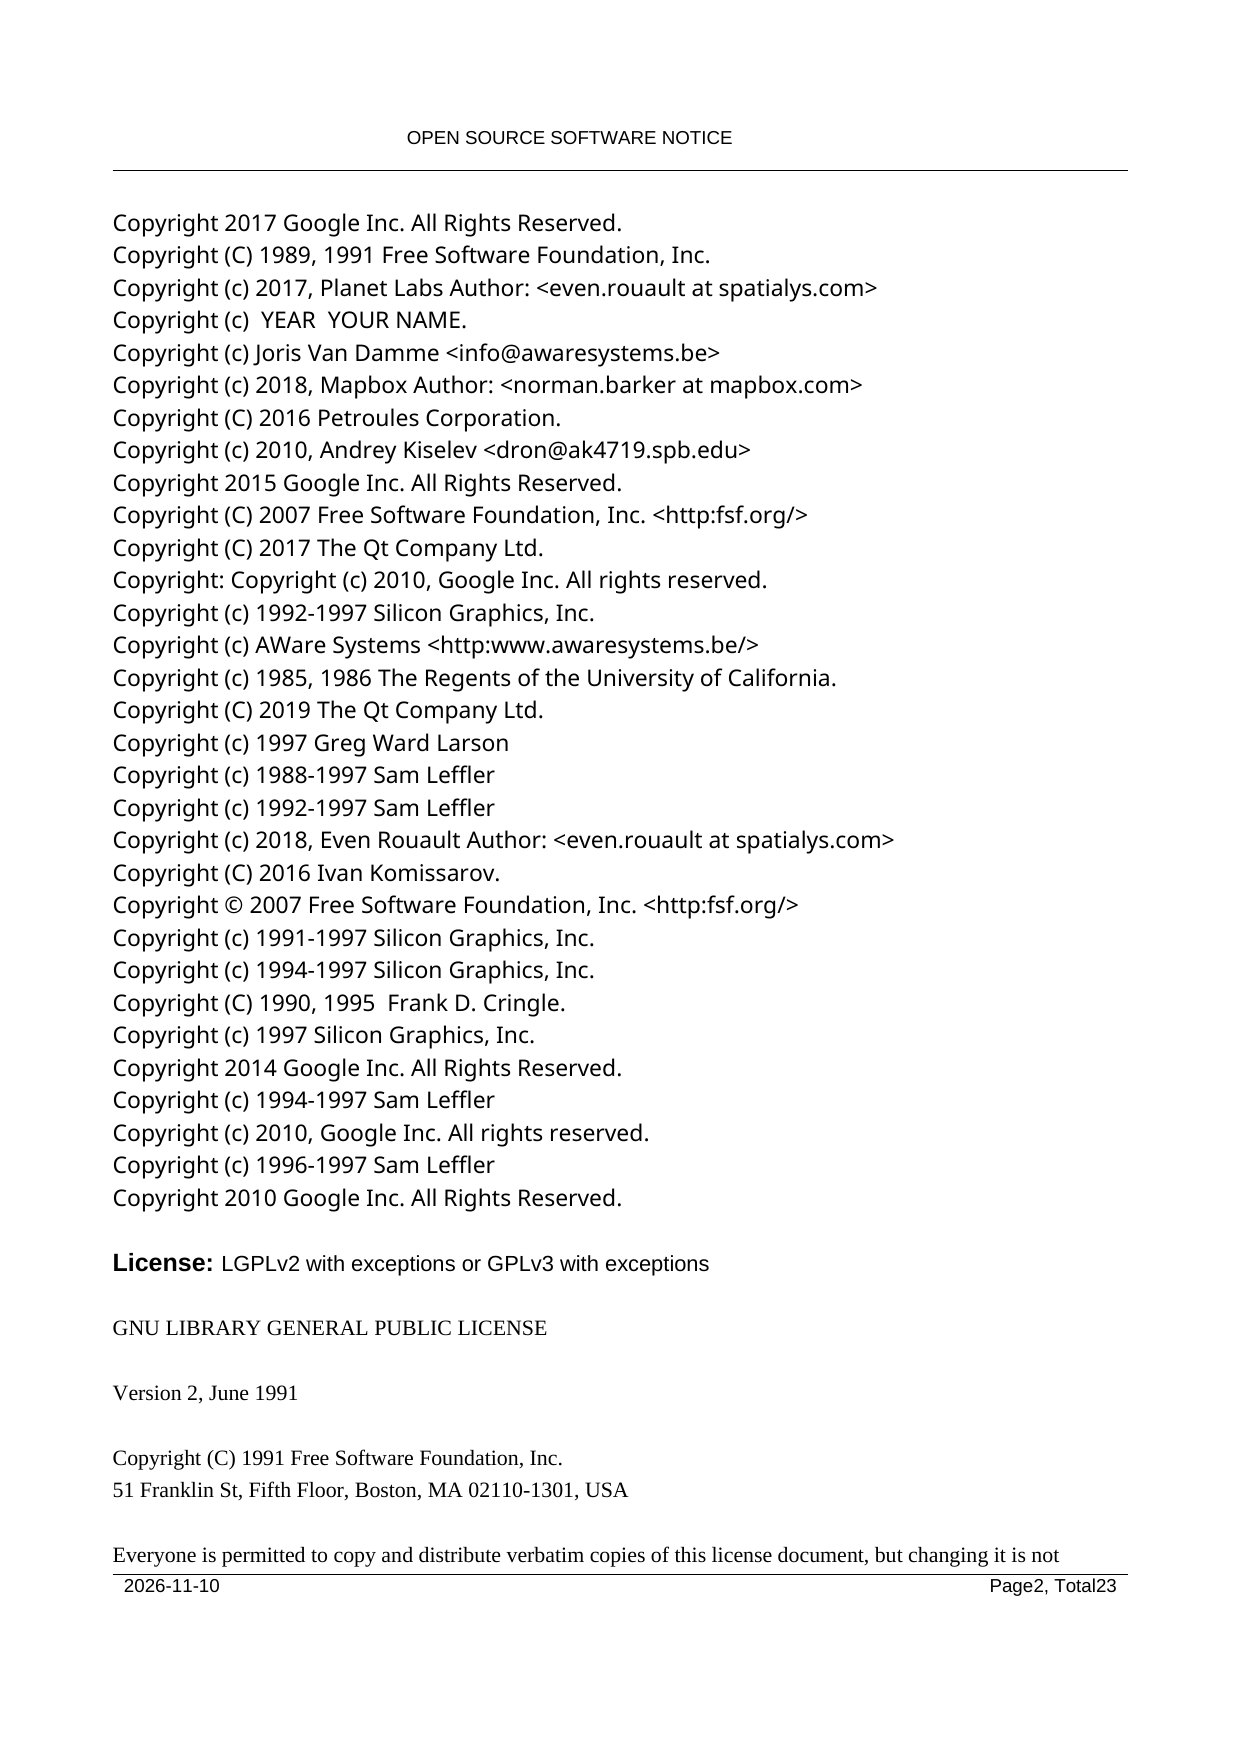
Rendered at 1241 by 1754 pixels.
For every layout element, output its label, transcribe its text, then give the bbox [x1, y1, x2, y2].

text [112, 1539, 1128, 1571]
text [112, 206, 1128, 1246]
text GNU LIBRARY GENERAL PUBLIC LICENSE [112, 1279, 1128, 1344]
text Copyright (C) 1991 Free Software Foundation, Inc. [112, 1441, 1128, 1474]
text Version 2, June 1991 [112, 1376, 1128, 1409]
text 51 Franklin St, Fifth Floor, Boston, MA 02110-1301, USA [112, 1474, 1128, 1506]
text License: LGPLv2 with exceptions or GPLv3 with exceptions [112, 1246, 1128, 1279]
